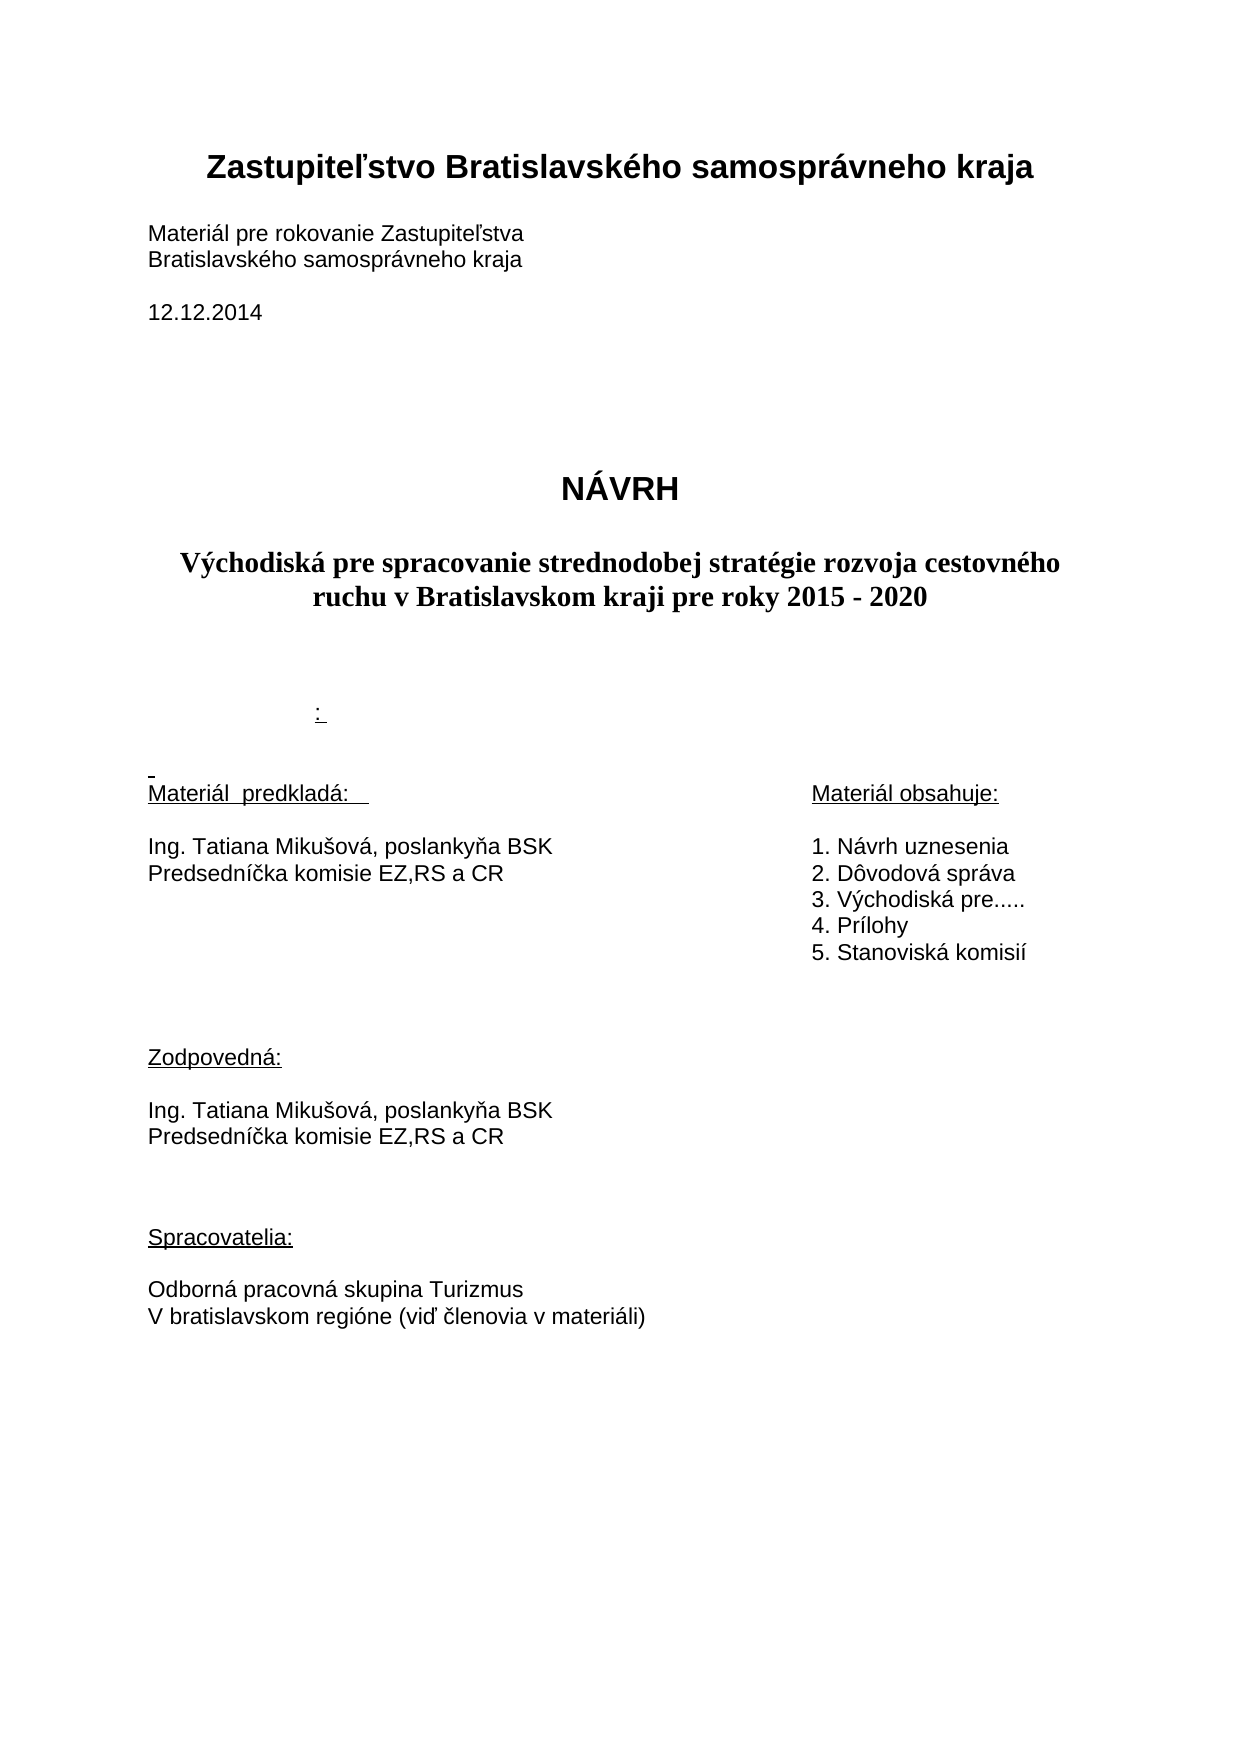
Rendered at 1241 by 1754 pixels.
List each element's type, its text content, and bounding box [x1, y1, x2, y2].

text Zodpovedná: [148, 1044, 1093, 1070]
text Východiská pre spracovanie strednodobej stratégie rozvoja cestovného ruchu v Bratislavskom kraji pre roky 2015 - 2020 [148, 546, 1093, 613]
text NÁVRH [148, 469, 1093, 507]
text Materiál predkladá: Materiál obsahuje: [148, 780, 1093, 807]
text Odborná pracovná skupina Turizmus [148, 1276, 1093, 1303]
text V bratislavskom regióne (viď členovia v materiáli) [148, 1303, 1093, 1329]
text 12.12.2014 [148, 299, 1093, 325]
text Ing. Tatiana Mikušová, poslankyňa BSK [148, 1097, 1093, 1123]
text 5. Stanoviská komisií [148, 938, 1093, 965]
text Ing. Tatiana Mikušová, poslankyňa BSK 1. Návrh uznesenia [148, 833, 1093, 859]
text 3. Východiská pre..... [148, 886, 1093, 912]
text 4. Prílohy [148, 912, 1093, 938]
text : [148, 699, 1093, 725]
text Predsedníčka komisie EZ,RS a CR [148, 1123, 1093, 1149]
text Spracovatelia: [148, 1224, 1093, 1250]
text Materiál pre rokovanie Zastupiteľstva [148, 219, 1093, 246]
text Predsedníčka komisie EZ,RS a CR 2. Dôvodová správa [148, 859, 1093, 886]
text Bratislavského samosprávneho kraja [148, 246, 1093, 272]
text Zastupiteľstvo Bratislavského samosprávneho kraja [148, 148, 1093, 186]
